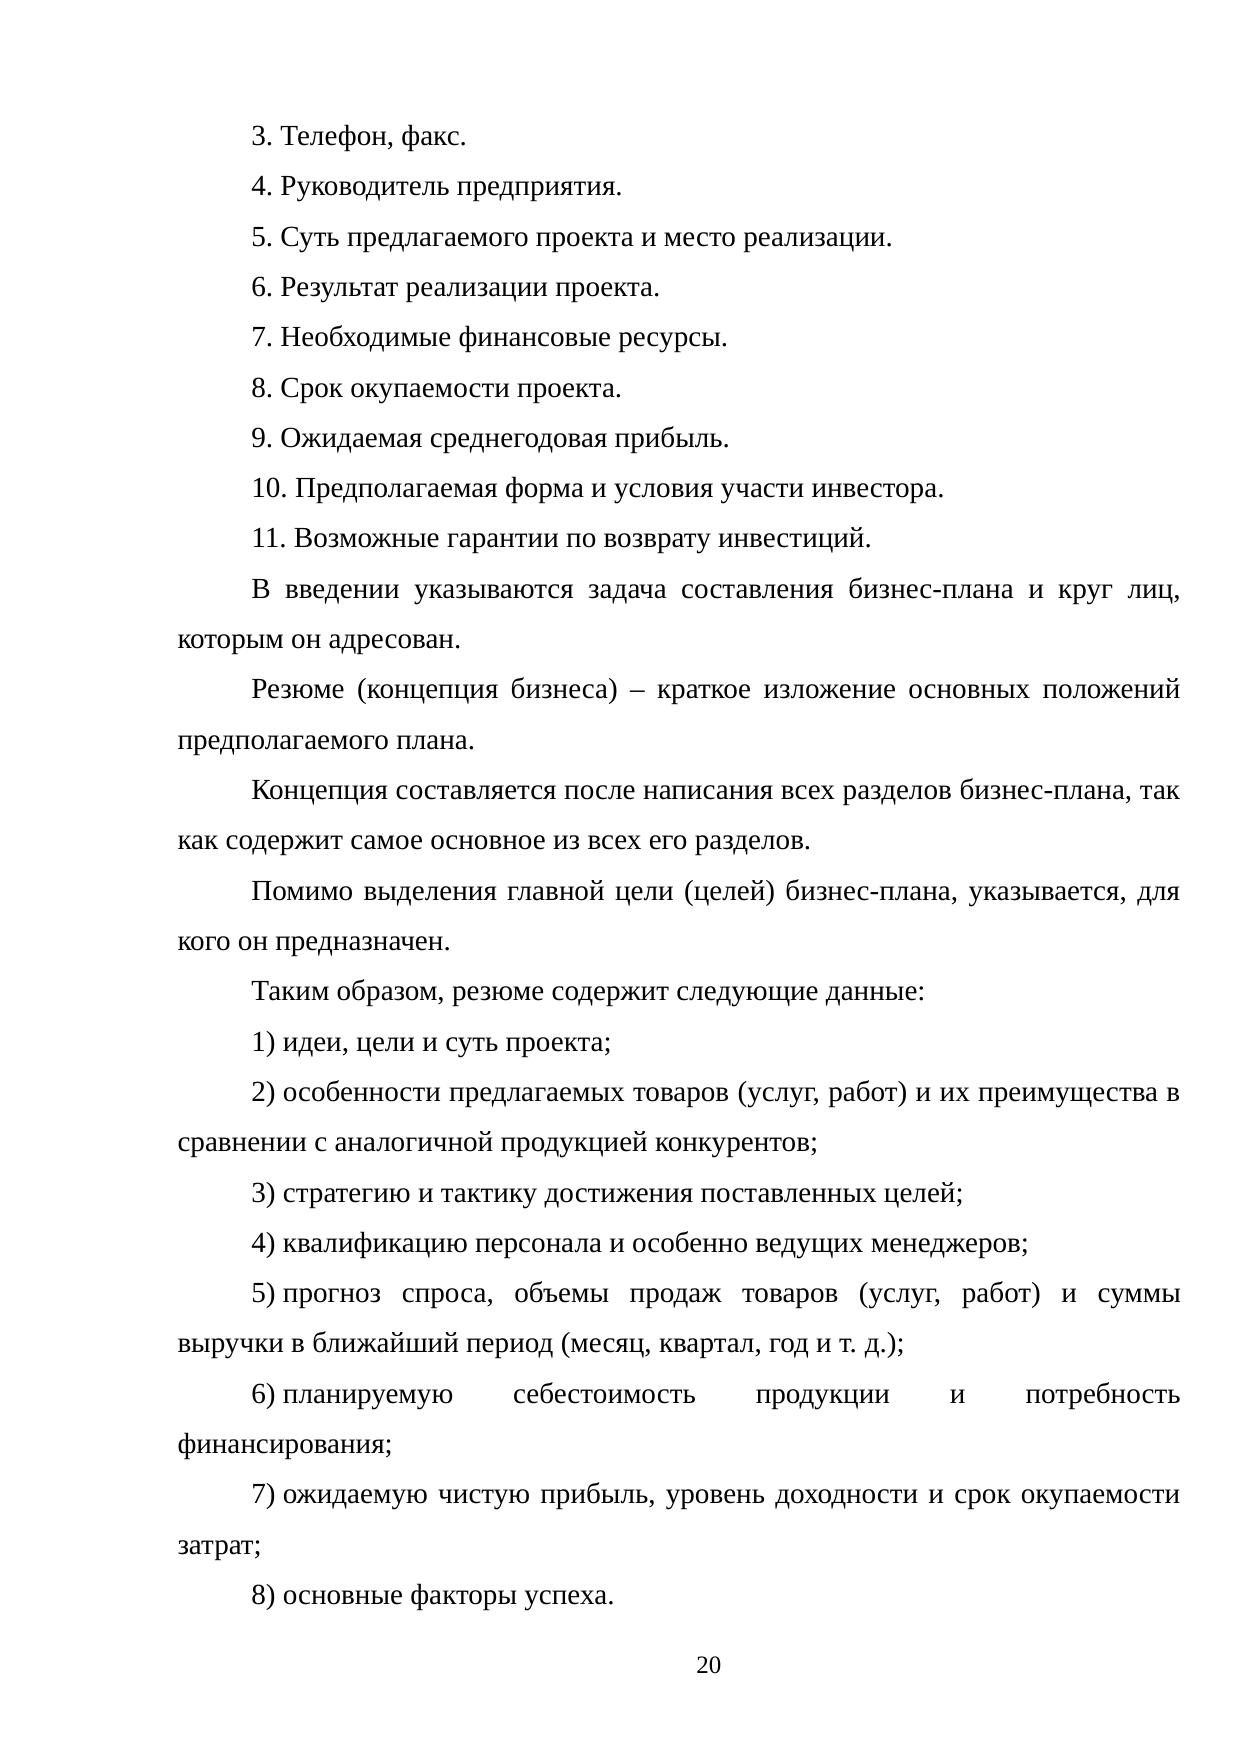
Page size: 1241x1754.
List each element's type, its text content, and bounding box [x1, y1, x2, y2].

text 9. Ожидаемая среднегодовая прибыль. [177, 420, 1181, 453]
text 5) прогноз спроса, объемы продаж товаров (услуг, работ) и суммы выручки в ближайший период (месяц, квартал, год и т. д.); [177, 1275, 1181, 1359]
text Концепция составляется после написания всех разделов бизнес-плана, так как содержит самое основное из всех его разделов. [177, 772, 1181, 856]
text 3. Телефон, факс. [177, 118, 1181, 152]
text Резюме (концепция бизнеса) – краткое изложение основных положений предполагаемого плана. [177, 672, 1181, 755]
text 2) особенности предлагаемых товаров (услуг, работ) и их преимущества в сравнении с аналогичной продукцией конкурентов; [177, 1074, 1181, 1158]
text 10. Предполагаемая форма и условия участи инвестора. [177, 470, 1181, 504]
text 4) квалификацию персонала и особенно ведущих менеджеров; [177, 1225, 1181, 1258]
text 8) основные факторы успеха. [177, 1577, 1181, 1611]
text 7) ожидаемую чистую прибыль, уровень доходности и срок окупаемости затрат; [177, 1477, 1181, 1560]
text 6. Результат реализации проекта. [177, 269, 1181, 303]
text Помимо выделения главной цели (целей) бизнес-плана, указывается, для кого он предназначен. [177, 873, 1181, 957]
text 3) стратегию и тактику достижения поставленных целей; [177, 1175, 1181, 1208]
text 1) идеи, цели и суть проекта; [177, 1024, 1181, 1057]
text Таким образом, резюме содержит следующие данные: [177, 973, 1181, 1007]
text 6) планируемую себестоимость продукции и потребность финансирования; [177, 1376, 1181, 1460]
text 7. Необходимые финансовые ресурсы. [177, 319, 1181, 353]
text 5. Суть предлагаемого проекта и место реализации. [177, 219, 1181, 252]
text 4. Руководитель предприятия. [177, 168, 1181, 202]
text 11. Возможные гарантии по возврату инвестиций. [177, 521, 1181, 554]
text 8. Срок окупаемости проекта. [177, 370, 1181, 403]
text В введении указываются задача составления бизнес-плана и круг лиц, которым он адресован. [177, 571, 1181, 655]
